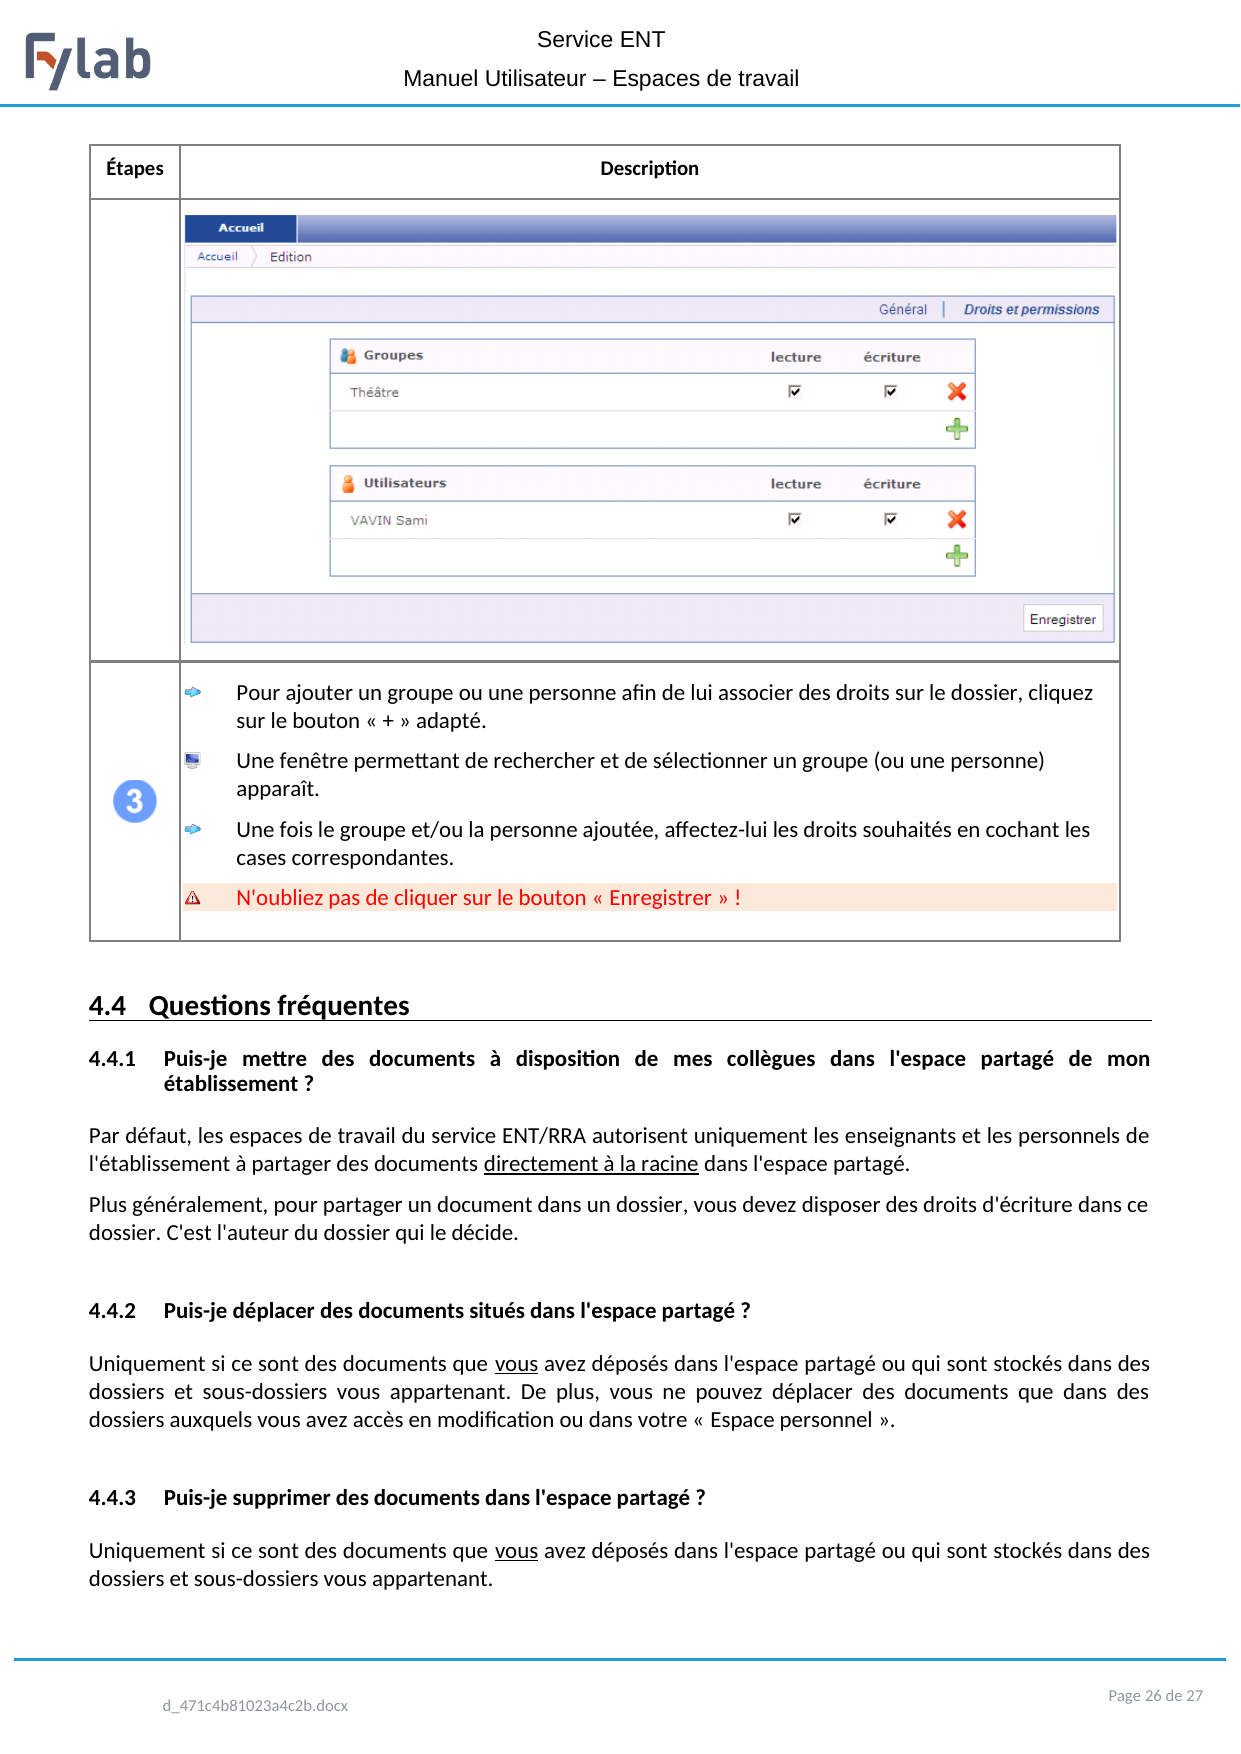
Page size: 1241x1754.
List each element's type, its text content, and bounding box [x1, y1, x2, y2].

text Plus généralement, pour partager un document dans un dossier, vous devez disposer des droits d'écriture dans ce dossier. C'est l'auteur du dossier qui le décide. [89, 1190, 1152, 1246]
table_header Étapes [91, 146, 179, 197]
picture [184, 683, 201, 701]
picture [183, 215, 1117, 645]
picture [112, 780, 158, 823]
text Uniquement si ce sont des documents que vous avez déposés dans l'espace partagé ou qui sont stockés dans des dossiers et sous-dossiers vous appartenant. De plus, vous ne pouvez déplacer des documents que dans des dossiers auxquels vous avez accès en modification ou dans votre « Espace personnel ». [89, 1349, 1152, 1433]
table_cell [91, 200, 179, 660]
picture [25, 32, 151, 91]
picture [184, 820, 201, 838]
table_header Description [181, 146, 1119, 197]
subtitle Puis-je déplacer des documents situés dans l'espace partagé ? [89, 1299, 1152, 1324]
subtitle Puis-je supprimer des documents dans l'espace partagé ? [89, 1486, 1152, 1511]
table_cell [91, 663, 179, 940]
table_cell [181, 200, 1119, 660]
picture [184, 752, 201, 769]
picture [184, 889, 201, 906]
subtitle Questions fréquentes [89, 995, 1152, 1020]
subtitle Puis-je mettre des documents à disposition de mes collègues dans l'espace partagé de mon établissement ? [89, 1046, 1152, 1096]
table_cell Pour ajouter un groupe ou une personne afin de lui associer des droits sur le dossier, cliquez sur le bouton « + » adapté. Une fenêtre permettant de rechercher et de sélectionner un groupe (ou une personne) apparaît. Une fois le groupe et/ou la personne ajoutée, affectez-lui les droits souhaités en cochant les cases correspondantes. N'oubliez pas de cliquer sur le bouton « Enregistrer » ! [181, 663, 1119, 940]
text Par défaut, les espaces de travail du service ENT/RRA autorisent uniquement les enseignants et les personnels de l'établissement à partager des documents directement à la racine dans l'espace partagé. [89, 1121, 1152, 1177]
text Uniquement si ce sont des documents que vous avez déposés dans l'espace partagé ou qui sont stockés dans des dossiers et sous-dossiers vous appartenant. [89, 1536, 1152, 1592]
